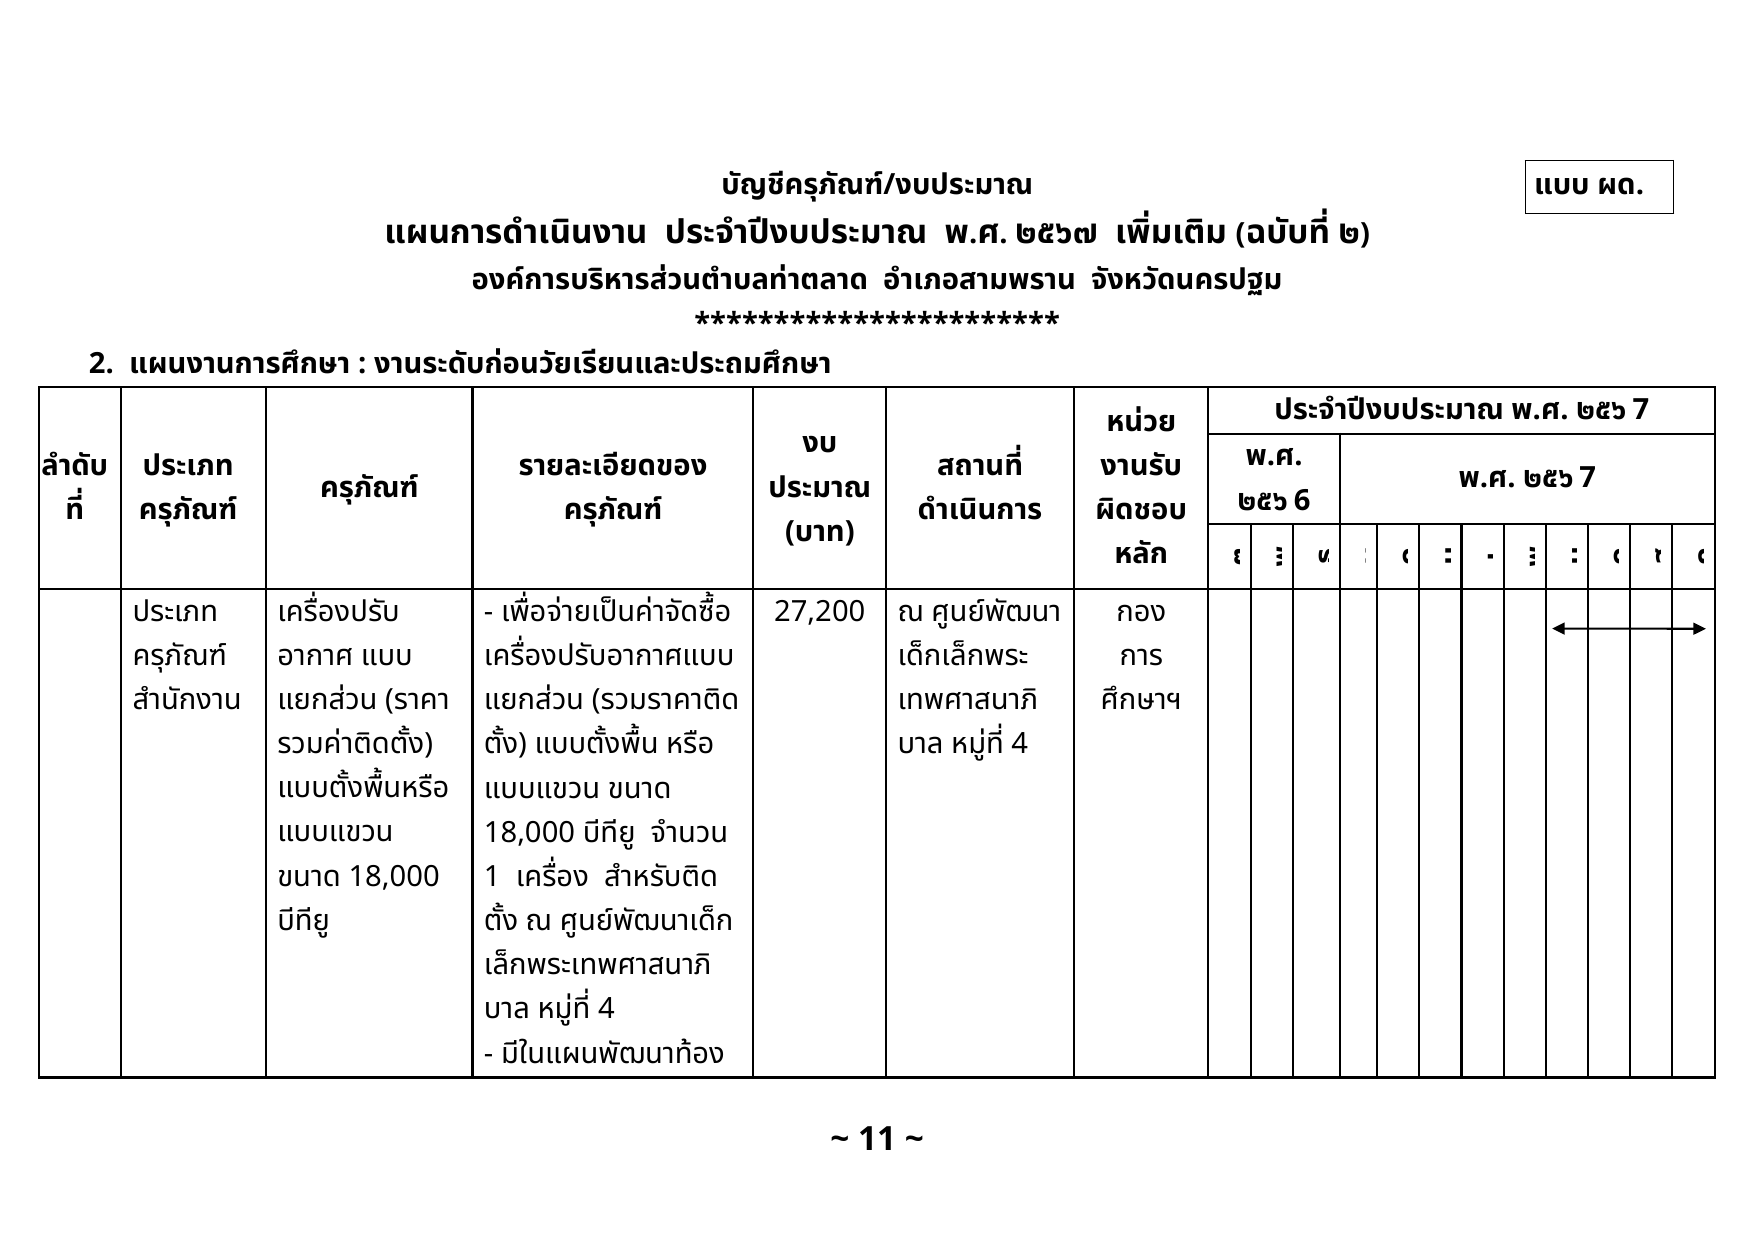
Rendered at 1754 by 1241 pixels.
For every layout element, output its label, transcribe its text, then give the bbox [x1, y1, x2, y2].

table_cell [1378, 590, 1418, 1076]
table_cell [1252, 590, 1292, 1076]
table_cell ก.ค. [1589, 525, 1629, 588]
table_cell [267, 590, 471, 1076]
table_cell 27,200 [754, 590, 885, 1076]
table_cell พ.ย. [1252, 525, 1292, 588]
text บัญชีครุภัณฑ์/งบประมาณ [89, 163, 1519, 208]
table_cell [1463, 590, 1503, 1076]
table_header งบประมาณ (บาท) [754, 388, 885, 588]
table_cell [1294, 590, 1339, 1076]
table_header สถานที่ ดำเนินการ [887, 388, 1073, 588]
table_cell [474, 590, 752, 1076]
table_cell มี.ค. [1420, 525, 1460, 588]
text *********************** [89, 302, 1665, 342]
table_header ครุภัณฑ์ [267, 388, 471, 588]
table_header หน่วยงานรับผิดชอบหลัก [1075, 388, 1207, 588]
table_cell พ.ศ. ๒๕๖6 [1209, 435, 1339, 523]
table_cell [1631, 590, 1671, 627]
table_cell [1589, 630, 1629, 1076]
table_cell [887, 590, 1073, 1076]
table_cell [1341, 590, 1376, 1076]
table_cell [40, 590, 120, 1076]
table_header ลำดับที่ [40, 388, 120, 588]
table_cell พ.ค. [1505, 525, 1545, 588]
table_cell [1673, 590, 1714, 1076]
text 2. แผนงานการศึกษา : งานระดับก่อนวัยเรียนและประถมศึกษา [89, 342, 1665, 386]
table_cell [1631, 630, 1671, 1076]
table_cell ม.ค. [1341, 525, 1376, 588]
table_cell พ.ศ. ๒๕๖7 [1341, 435, 1714, 523]
table_cell เม.ย. [1463, 525, 1503, 588]
table_cell ก.ย. [1673, 525, 1714, 588]
table_cell ก.พ. [1378, 525, 1418, 588]
text แผนการดำเนินงาน ประจำปีงบประมาณ พ.ศ. ๒๕๖๗ เพิ่มเติม (ฉบับที่ ๒) [89, 208, 1665, 258]
table_header ประเภทครุภัณฑ์ [122, 388, 265, 588]
table_cell มิ.ย. [1547, 525, 1587, 588]
table_cell [1209, 590, 1250, 1076]
table_cell ธ.ค. [1294, 525, 1339, 588]
table_cell ส.ค. [1631, 525, 1671, 588]
table_cell [1589, 590, 1629, 627]
table_cell [1505, 590, 1545, 1076]
table_header รายละเอียดของครุภัณฑ์ [474, 388, 752, 588]
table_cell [122, 590, 265, 1076]
table_header ประจำปีงบประมาณ พ.ศ. ๒๕๖7 [1209, 388, 1714, 433]
table_cell [1547, 590, 1587, 1076]
table_cell ต.ค. [1209, 525, 1250, 588]
text องค์การบริหารส่วนตำบลท่าตลาด อำเภอสามพราน จังหวัดนครปฐม [89, 258, 1665, 302]
table_cell กอง การศึกษาฯ [1075, 590, 1207, 1076]
table_cell [1420, 590, 1460, 1076]
